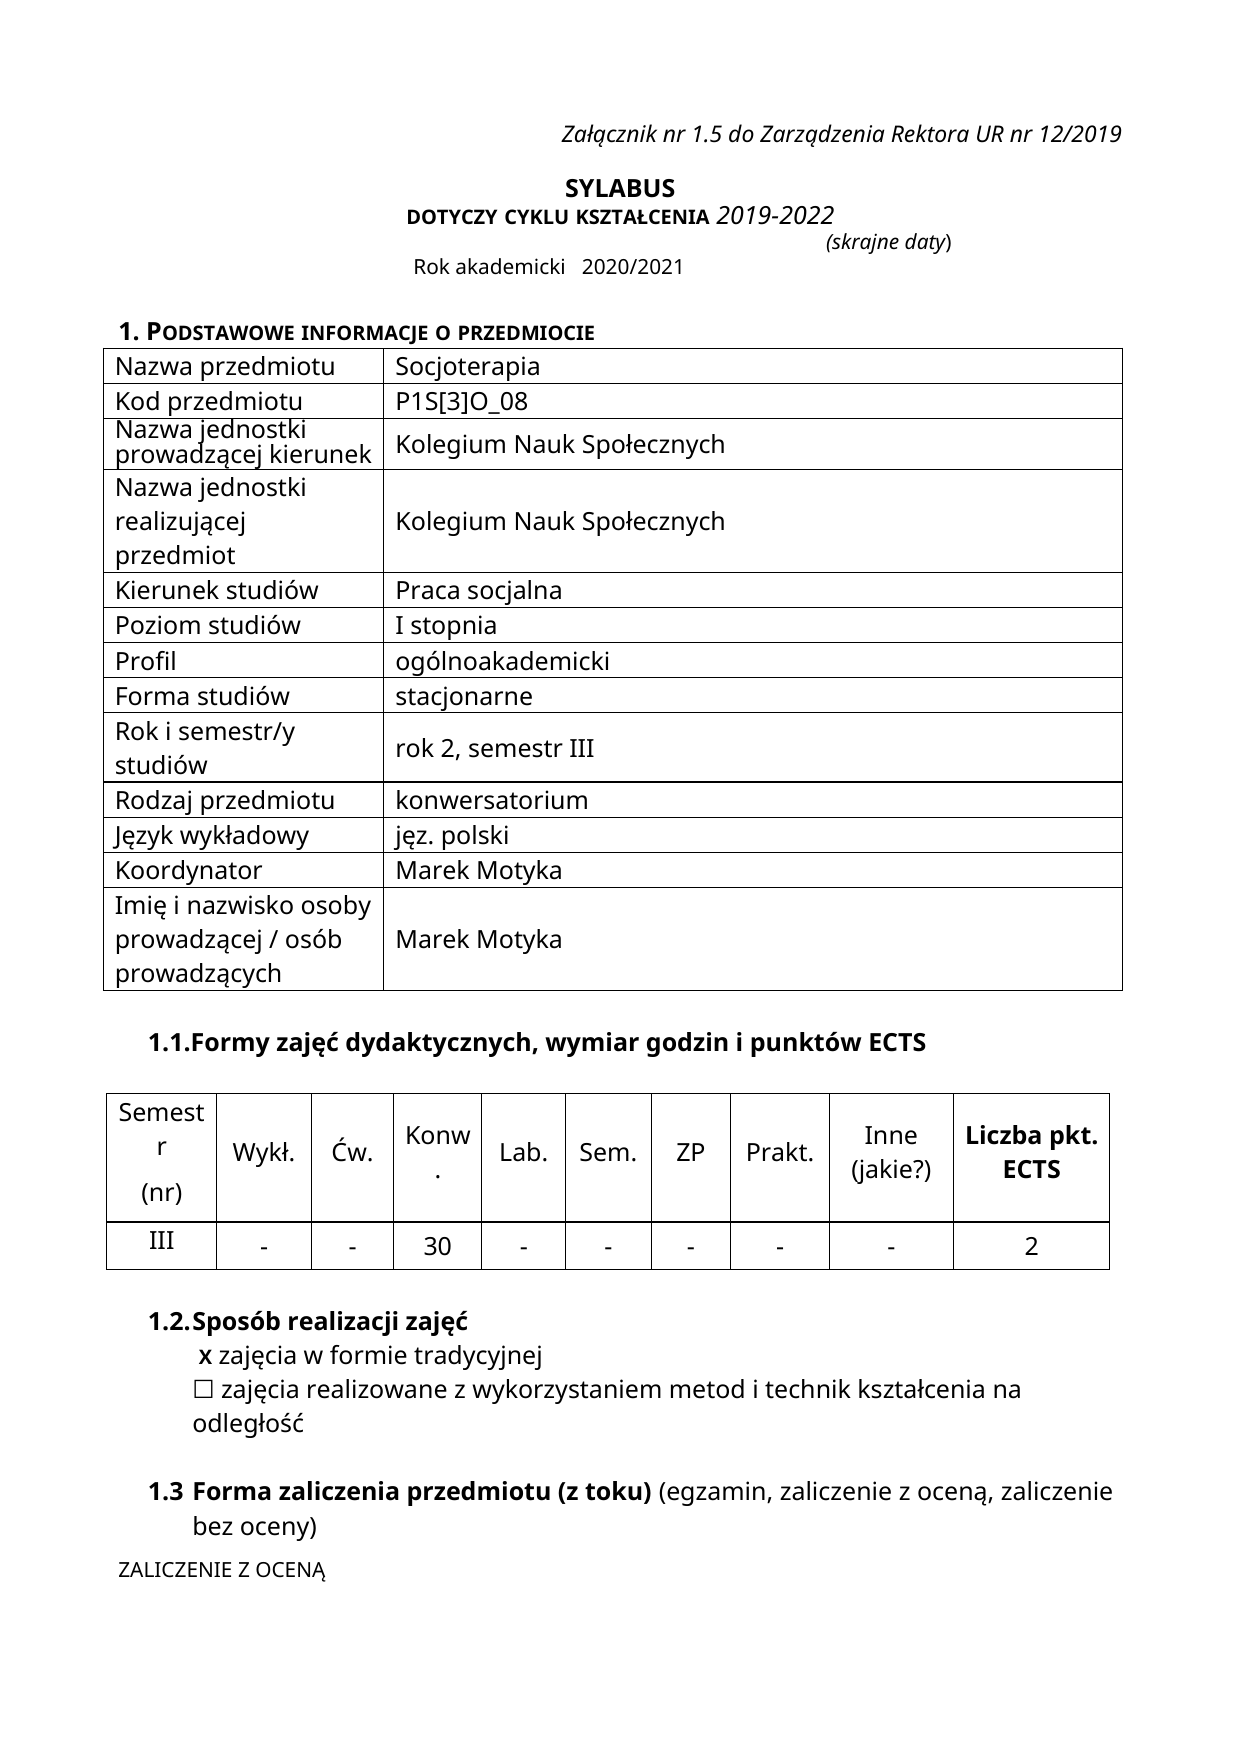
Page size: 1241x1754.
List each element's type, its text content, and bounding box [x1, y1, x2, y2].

table_cell Koordynator [104, 853, 383, 887]
table_cell konwersatorium [384, 783, 1122, 817]
table_cell Forma studiów [104, 678, 383, 712]
text Załącznik nr 1.5 do Zarządzenia Rektora UR nr 12/2019 [118, 118, 1122, 149]
table_cell stacjonarne [384, 678, 1122, 712]
table_cell Kolegium Nauk Społecznych [384, 419, 1122, 469]
table_header Prakt. [731, 1094, 829, 1221]
table_cell 2 [954, 1223, 1109, 1269]
table_header Semestr (nr) [107, 1094, 216, 1221]
table_cell - [482, 1223, 565, 1269]
table_cell Poziom studiów [104, 608, 383, 642]
text ☐ zajęcia realizowane z wykorzystaniem metod i technik kształcenia na odległość [192, 1372, 1122, 1440]
table_cell Rodzaj przedmiotu [104, 783, 383, 817]
table_cell P1S[3]O_08 [384, 384, 1122, 418]
text 1. Podstawowe informacje o przedmiocie [118, 313, 1122, 347]
table_cell jęz. polski [384, 818, 1122, 852]
table_cell Kod przedmiotu [104, 384, 383, 418]
table_cell Kolegium Nauk Społecznych [384, 470, 1122, 572]
table_cell Rok i semestr/y studiów [104, 713, 383, 781]
table_header ZP [652, 1094, 730, 1221]
table_cell Imię i nazwisko osoby prowadzącej / osób prowadzących [104, 888, 383, 990]
table_cell Praca socjalna [384, 573, 1122, 607]
table_header Nazwa przedmiotu [104, 349, 383, 382]
table_cell Marek Motyka [384, 853, 1122, 887]
table_header Liczba pkt. ECTS [954, 1094, 1109, 1221]
text 1.2. Sposób realizacji zajęć [148, 1304, 1122, 1338]
text SYLABUS [118, 170, 1122, 204]
table_cell ogólnoakademicki [384, 643, 1122, 677]
table_cell Nazwa jednostki prowadzącej kierunek [104, 419, 383, 469]
text ZALICZENIE Z OCENĄ [118, 1555, 1122, 1583]
table_cell - [217, 1223, 311, 1269]
table_cell - [312, 1223, 393, 1269]
table_cell Marek Motyka [384, 888, 1122, 990]
table_cell Profil [104, 643, 383, 677]
table_cell - [731, 1223, 829, 1269]
table_cell 30 [394, 1223, 481, 1269]
table_cell Kierunek studiów [104, 573, 383, 607]
text Rok akademicki 2020/2021 [118, 254, 1122, 279]
text 1.1.Formy zajęć dydaktycznych, wymiar godzin i punktów ECTS [148, 1025, 1122, 1059]
table_header Ćw. [312, 1094, 393, 1221]
text dotyczy cyklu kształcenia 2019-2022 [118, 204, 1122, 229]
table_cell Język wykładowy [104, 818, 383, 852]
table_header Socjoterapia [384, 349, 1122, 382]
table_header Wykł. [217, 1094, 311, 1221]
text (skrajne daty) [118, 229, 1122, 254]
table_header Inne (jakie?) [830, 1094, 953, 1221]
table_header Lab. [482, 1094, 565, 1221]
table_cell Nazwa jednostki realizującej przedmiot [104, 470, 383, 572]
table_cell - [652, 1223, 730, 1269]
text 1.3 Forma zaliczenia przedmiotu (z toku) (egzamin, zaliczenie z oceną, zaliczenie bez oceny) [148, 1474, 1122, 1542]
table_header Sem. [566, 1094, 651, 1221]
table_cell - [566, 1223, 651, 1269]
text x zajęcia w formie tradycyjnej [192, 1338, 1122, 1372]
table_header Konw. [394, 1094, 481, 1221]
table_cell rok 2, semestr III [384, 713, 1122, 781]
table_cell I stopnia [384, 608, 1122, 642]
table_cell III [107, 1223, 216, 1269]
table_cell - [830, 1223, 953, 1269]
